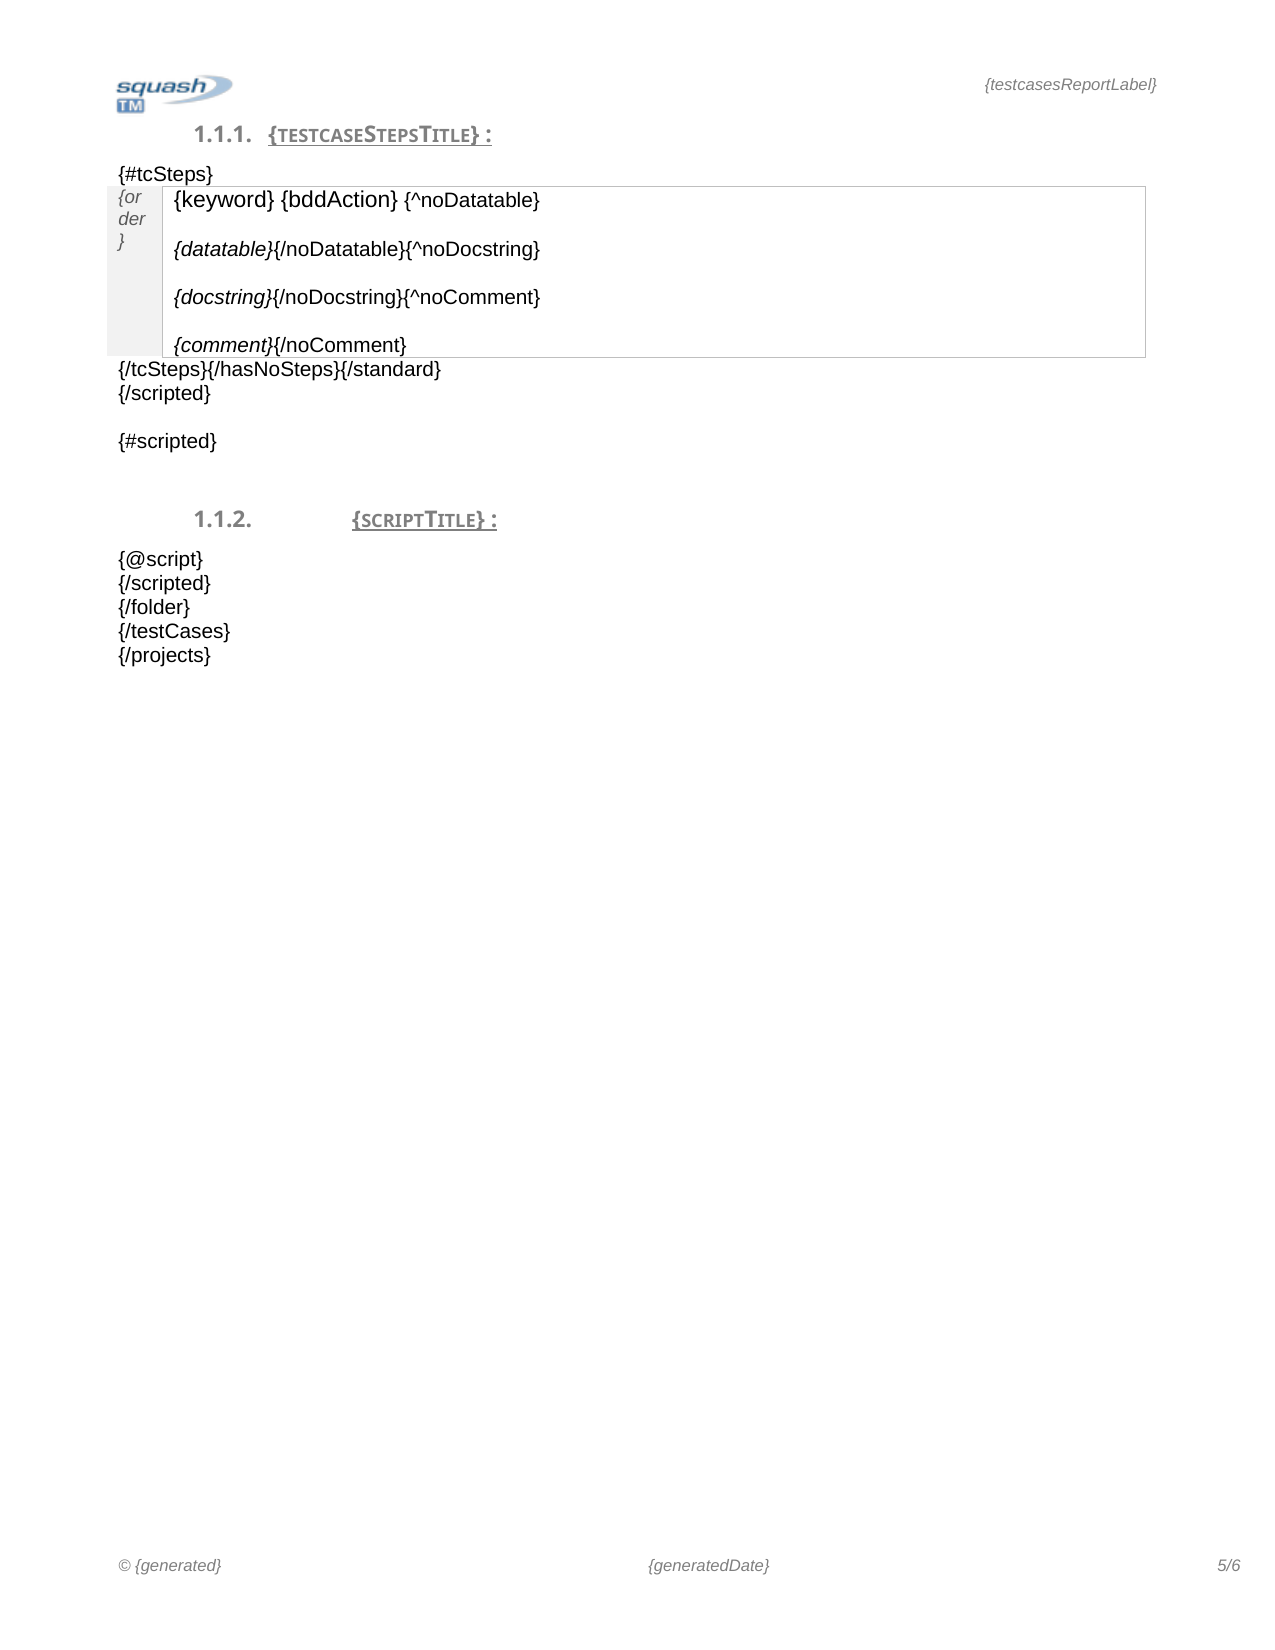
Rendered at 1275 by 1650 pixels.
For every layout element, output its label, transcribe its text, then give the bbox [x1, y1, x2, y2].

text {/testCases} [118, 618, 1157, 642]
table_header {keyword} {bddAction} {^noDatatable} {datatable}{/noDatatable}{^noDocstring} {docstring}{/noDocstring}{^noComment} {comment}{/noComment} [163, 187, 1145, 356]
text {/scripted} [118, 571, 1157, 594]
subtitle {scriptTitle} : [193, 503, 1157, 534]
text {@script} [118, 547, 1157, 571]
text {#scripted} [118, 429, 1157, 453]
text {#tcSteps} [118, 162, 1157, 186]
text {/projects} [118, 642, 1157, 666]
subtitle {testcaseStepsTitle} : [193, 118, 1157, 149]
text {/scripted} [118, 381, 1157, 405]
table_header {order} [107, 186, 162, 356]
text {/tcSteps}{/hasNoSteps}{/standard} [118, 357, 1157, 381]
picture [111, 69, 237, 117]
text {/folder} [118, 594, 1157, 618]
